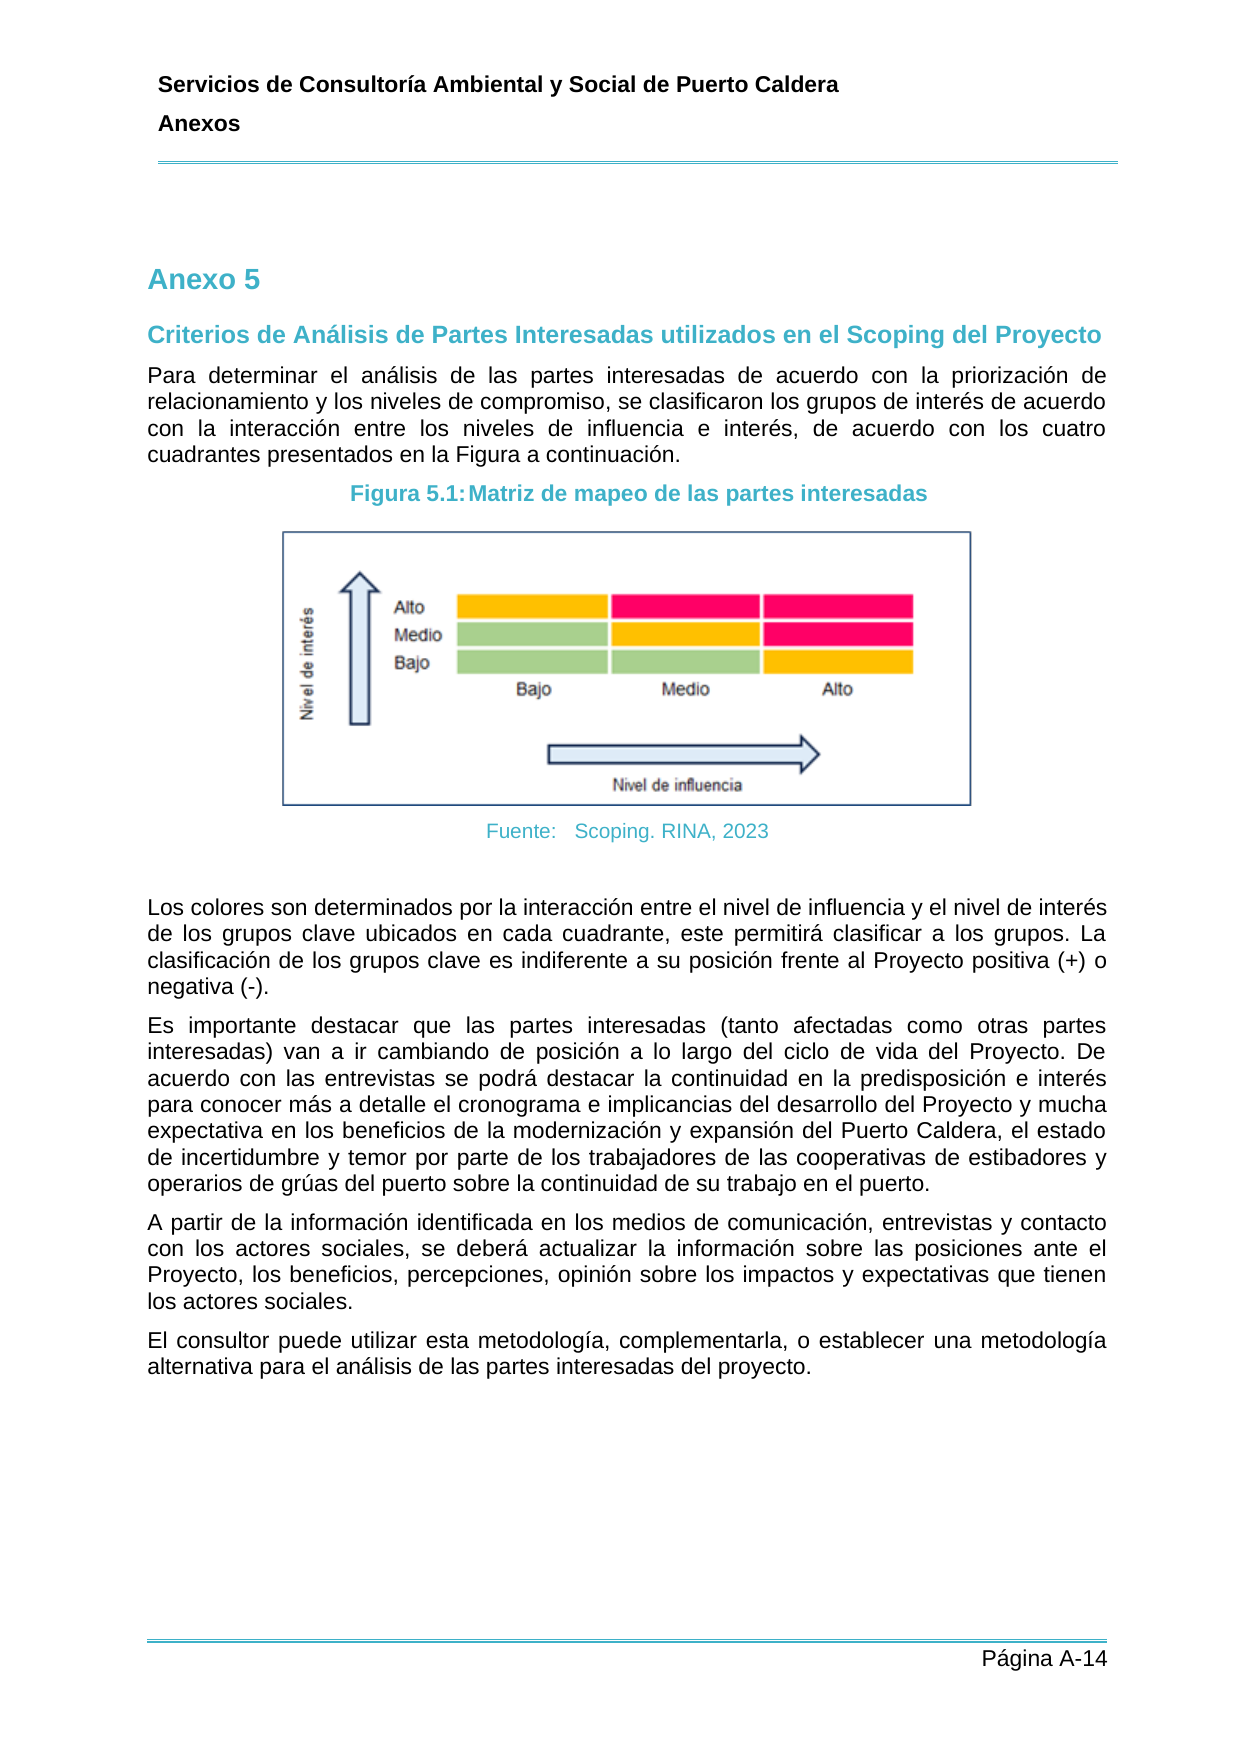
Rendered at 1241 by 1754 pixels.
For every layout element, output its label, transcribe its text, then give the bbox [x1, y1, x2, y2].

text El consultor puede utilizar esta metodología, complementarla, o establecer una metodología alternativa para el análisis de las partes interesadas del proyecto. [147, 1327, 1107, 1379]
text Criterios de Análisis de Partes Interesadas utilizados en el Scoping del Proyecto [147, 321, 1107, 349]
text A partir de la información identificada en los medios de comunicación, entrevistas y contacto con los actores sociales, se deberá actualizar la información sobre las posiciones ante el Proyecto, los beneficios, percepciones, opinión sobre los impactos y expectativas que tienen los actores sociales. [147, 1209, 1107, 1314]
text Figura 5.1: Matriz de mapeo de las partes interesadas [147, 480, 1107, 506]
text Los colores son determinados por la interacción entre el nivel de influencia y el nivel de interés de los grupos clave ubicados en cada cuadrante, este permitirá clasificar a los grupos. La clasificación de los grupos clave es indiferente a su posición frente al Proyecto positiva (+) o negativa (-). [147, 894, 1107, 999]
text Anexo 5 [147, 262, 1107, 296]
text Para determinar el análisis de las partes interesadas de acuerdo con la priorización de relacionamiento y los niveles de compromiso, se clasificaron los grupos de interés de acuerdo con la interacción entre los niveles de influencia e interés, de acuerdo con los cuatro cuadrantes presentados en la Figura a continuación. [147, 362, 1107, 467]
picture [282, 531, 973, 806]
text Es importante destacar que las partes interesadas (tanto afectadas como otras partes interesadas) van a ir cambiando de posición a lo largo del ciclo de vida del Proyecto. De acuerdo con las entrevistas se podrá destacar la continuidad en la predisposición e interés para conocer más a detalle el cronograma e implicancias del desarrollo del Proyecto y mucha expectativa en los beneficios de la modernización y expansión del Puerto Caldera, el estado de incertidumbre y temor por parte de los trabajadores de las cooperativas de estibadores y operarios de grúas del puerto sobre la continuidad de su trabajo en el puerto. [147, 1012, 1107, 1196]
text Fuente: Scoping. RINA, 2023 [147, 818, 1107, 842]
